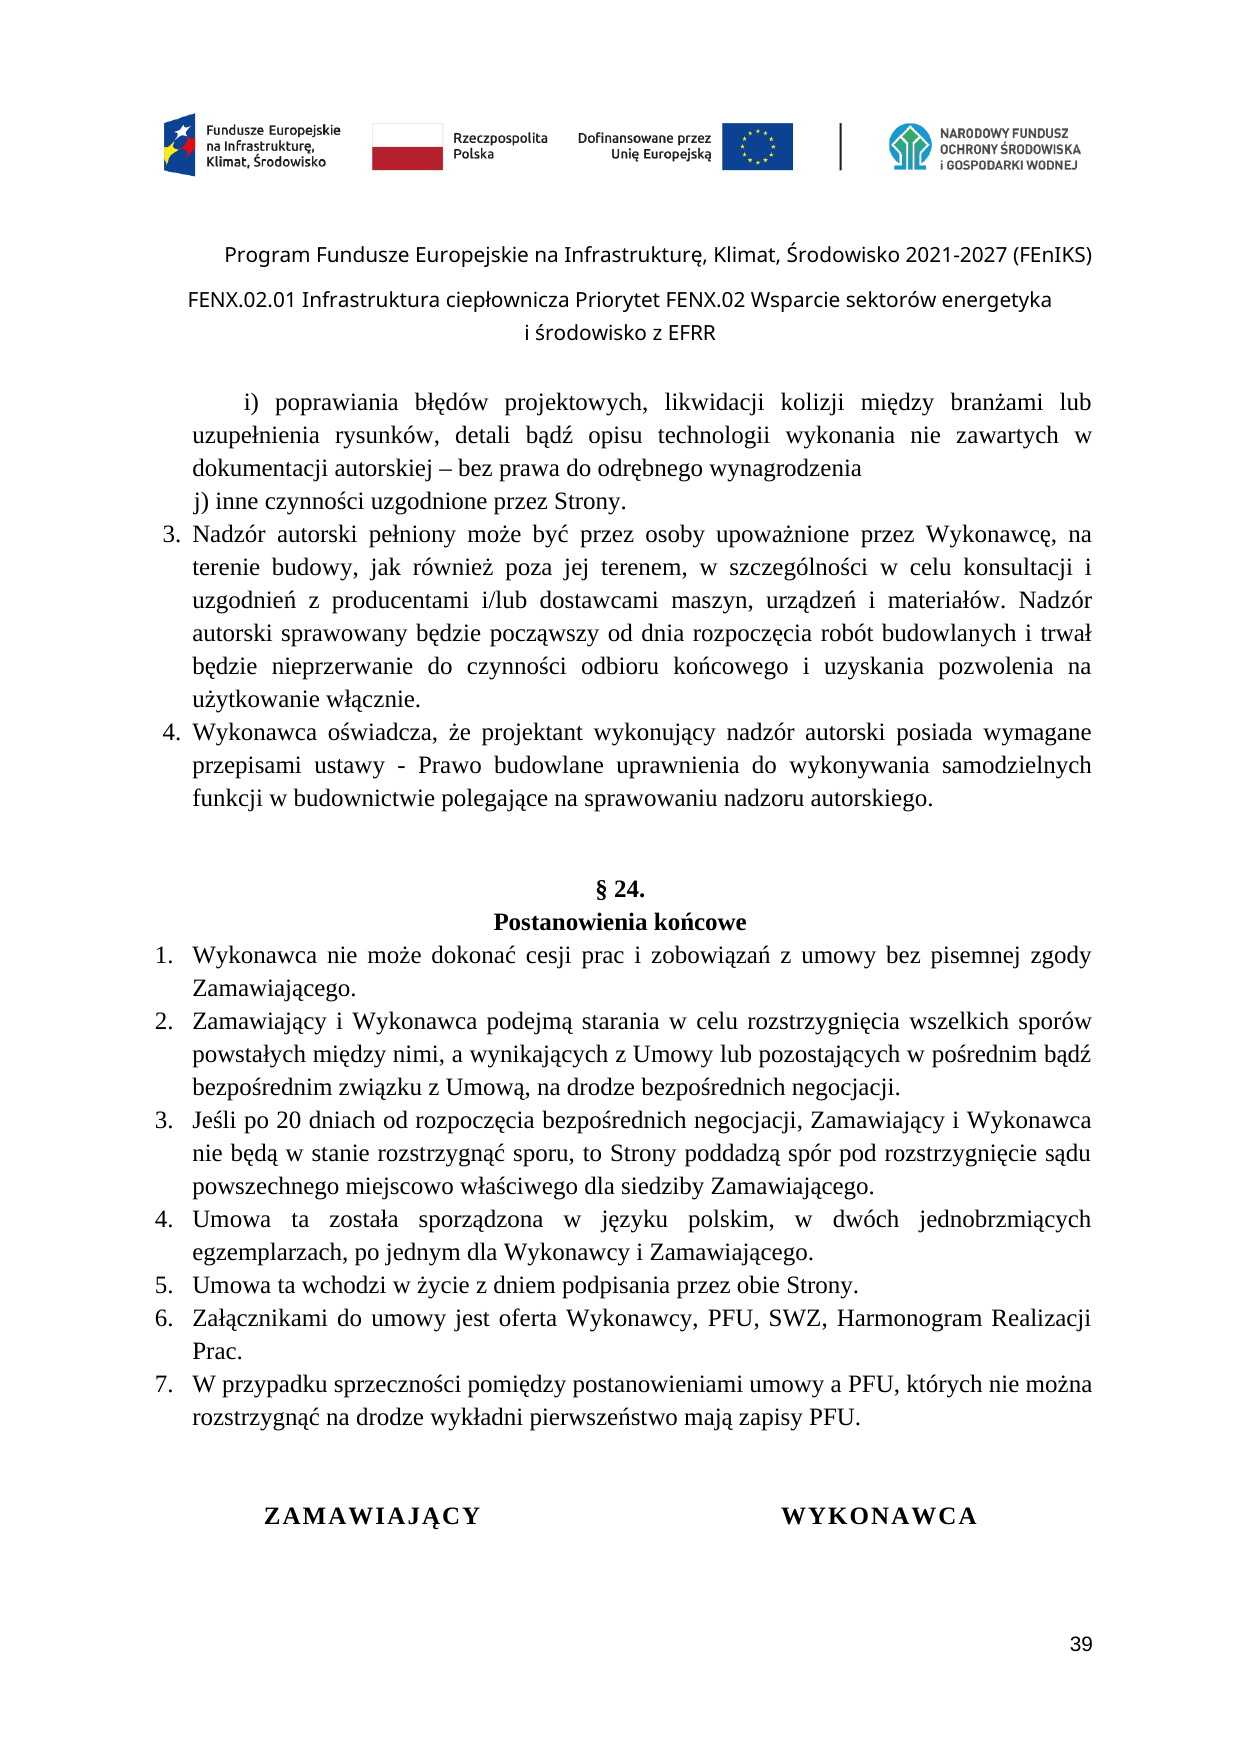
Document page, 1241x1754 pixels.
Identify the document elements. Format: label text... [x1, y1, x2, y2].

list W przypadku sprzeczności pomiędzy postanowieniami umowy a PFU, których nie można rozstrzygnąć na drodze wykładni pierwszeństwo mają zapisy PFU. [154, 1369, 1093, 1431]
list Zamawiający i Wykonawca podejmą starania w celu rozstrzygnięcia wszelkich sporów powstałych między nimi, a wynikających z Umowy lub pozostających w pośrednim bądź bezpośrednim związku z Umową, na drodze bezpośrednich negocjacji. [154, 1006, 1093, 1101]
text i) poprawiania błędów projektowych, likwidacji kolizji między branżami lub uzupełnienia rysunków, detali bądź opisu technologii wykonania nie zawartych w dokumentacji autorskiej – bez prawa do odrębnego wynagrodzenia [162, 387, 1093, 481]
text § 24. Postanowienia końcowe [148, 874, 1093, 936]
list Wykonawca nie może dokonać cesji prac i zobowiązań z umowy bez pisemnej zgody Zamawiającego. [154, 940, 1093, 1002]
picture [147, 97, 1093, 192]
text ZAMAWIAJĄCY WYKONAWCA [148, 1501, 1093, 1530]
text 4. Wykonawca oświadcza, że projektant wykonujący nadzór autorski posiada wymagane przepisami ustawy - Prawo budowlane uprawnienia do wykonywania samodzielnych funkcji w budownictwie polegające na sprawowaniu nadzoru autorskiego. [162, 717, 1093, 812]
text 3. Nadzór autorski pełniony może być przez osoby upoważnione przez Wykonawcę, na terenie budowy, jak również poza jej terenem, w szczególności w celu konsultacji i uzgodnień z producentami i/lub dostawcami maszyn, urządzeń i materiałów. Nadzór autorski sprawowany będzie począwszy od dnia rozpoczęcia robót budowlanych i trwał będzie nieprzerwanie do czynności odbioru końcowego i uzyskania pozwolenia na użytkowanie włącznie. [162, 519, 1093, 713]
text j) inne czynności uzgodnione przez Strony. [162, 486, 1093, 514]
list Umowa ta wchodzi w życie z dniem podpisania przez obie Strony. [154, 1270, 1093, 1299]
list Umowa ta została sporządzona w języku polskim, w dwóch jednobrzmiących egzemplarzach, po jednym dla Wykonawcy i Zamawiającego. [154, 1204, 1093, 1266]
list Jeśli po 20 dniach od rozpoczęcia bezpośrednich negocjacji, Zamawiający i Wykonawca nie będą w stanie rozstrzygnąć sporu, to Strony poddadzą spór pod rozstrzygnięcie sądu powszechnego miejscowo właściwego dla siedziby Zamawiającego. [154, 1105, 1093, 1200]
list Załącznikami do umowy jest oferta Wykonawcy, PFU, SWZ, Harmonogram Realizacji Prac. [154, 1303, 1093, 1365]
